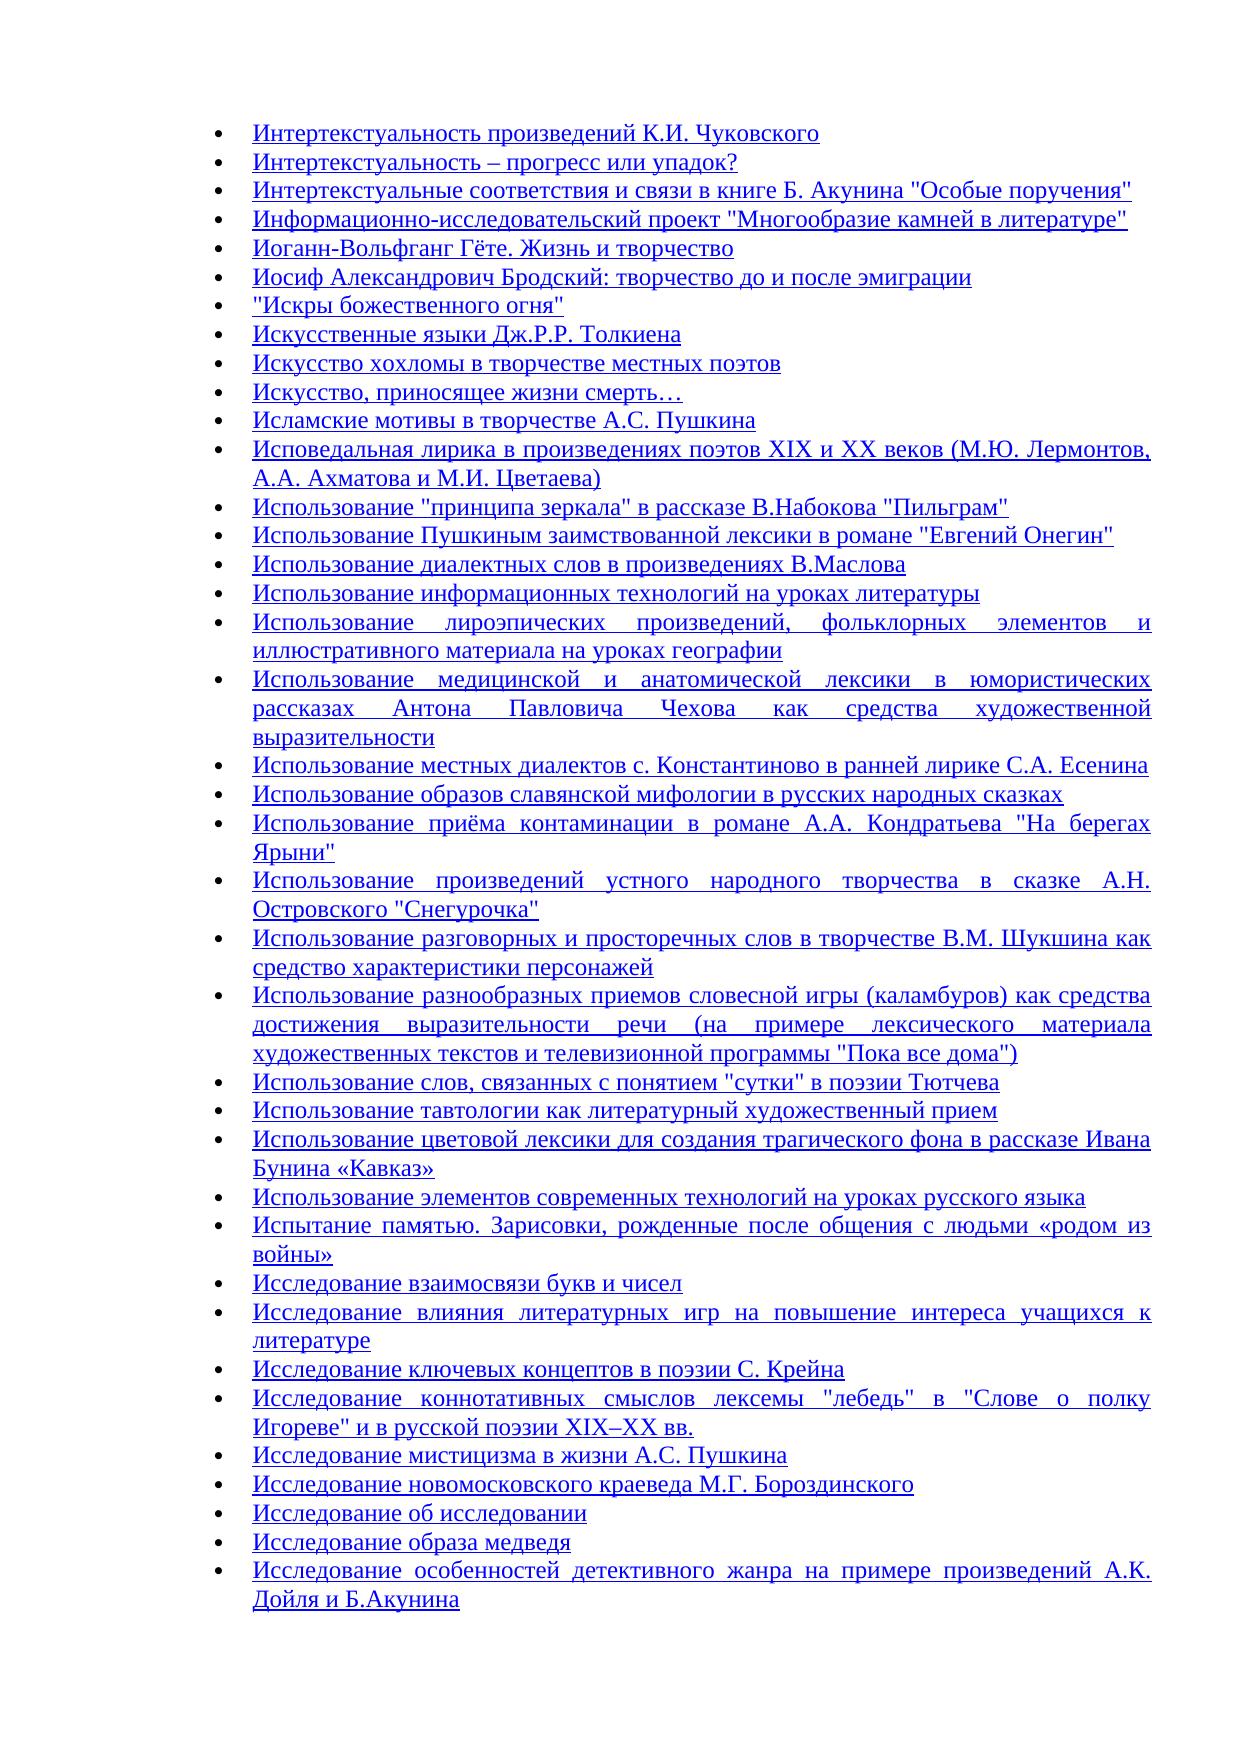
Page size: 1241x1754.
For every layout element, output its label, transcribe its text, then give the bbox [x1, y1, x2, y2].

list Использование произведений устного народного творчества в сказке А.Н. Островского "Снегурочка" [215, 866, 1152, 923]
list Исследование ключевых концептов в поэзии С. Крейна [215, 1354, 1152, 1383]
list Исследование об исследовании [215, 1498, 1152, 1527]
list Исследование влияния литературных игр на повышение интереса учащихся к литературе [215, 1297, 1152, 1354]
list Использование местных диалектов с. Константиново в ранней лирике С.А. Есенина [215, 751, 1152, 779]
list Использование слов, связанных с понятием "сутки" в поэзии Тютчева [215, 1067, 1152, 1096]
list Использование разнообразных приемов словесной игры (каламбуров) как средства достижения выразительности речи (на примере лексического материала художественных текстов и телевизионной программы "Пока все дома") [215, 981, 1152, 1067]
list Использование Пушкиным заимствованной лексики в романе "Евгений Онегин" [215, 521, 1152, 549]
list Информационно-исследовательский проект "Многообразие камней в литературе" [215, 204, 1152, 233]
list Интертекстуальные соответствия и связи в книге Б. Акунина "Особые поручения" [215, 176, 1152, 204]
list Иоганн-Вольфганг Гёте. Жизнь и творчество [215, 233, 1152, 262]
list Искусство, приносящее жизни смерть… [215, 377, 1152, 406]
list "Искры божественного огня" [215, 291, 1152, 319]
list Исследование образа медведя [215, 1527, 1152, 1556]
list Исповедальная лирика в произведениях поэтов XIX и XX веков (М.Ю. Лермонтов, А.А. Ахматова и М.И. Цветаева) [215, 434, 1152, 492]
list Интертекстуальность – прогресс или упадок? [215, 147, 1152, 176]
list Использование "принципа зеркала" в рассказе В.Набокова "Пильграм" [215, 492, 1152, 521]
list Искусственные языки Дж.Р.Р. Толкиена [215, 319, 1152, 348]
list Использование тавтологии как литературный художественный прием [215, 1096, 1152, 1124]
list Использование образов славянской мифологии в русских народных сказках [215, 779, 1152, 808]
list Исламские мотивы в творчестве А.С. Пушкина [215, 406, 1152, 434]
list Исследование взаимосвязи букв и чисел [215, 1268, 1152, 1297]
list Исследование новомосковского краеведа М.Г. Бороздинского [215, 1469, 1152, 1498]
list Использование элементов современных технологий на уроках русского языка [215, 1182, 1152, 1211]
list Использование информационных технологий на уроках литературы [215, 578, 1152, 607]
list Использование приёма контаминации в романе А.А. Кондратьева "На берегах Ярыни" [215, 808, 1152, 866]
list Исследование особенностей детективного жанра на примере произведений А.К. Дойля и Б.Акунина [215, 1556, 1152, 1613]
list Интертекстуальность произведений К.И. Чуковского [215, 118, 1152, 147]
list Использование цветовой лексики для создания трагического фона в рассказе Ивана Бунина «Кавказ» [215, 1124, 1152, 1182]
list Использование лироэпических произведений, фольклорных элементов и иллюстративного материала на уроках географии [215, 607, 1152, 664]
list Исследование мистицизма в жизни А.С. Пушкина [215, 1441, 1152, 1469]
list Исследование коннотативных смыслов лексемы "лебедь" в "Слове о полку Игореве" и в русской поэзии XIX–XX вв. [215, 1383, 1152, 1441]
list Использование диалектных слов в произведениях В.Маслова [215, 549, 1152, 578]
list Использование медицинской и анатомической лексики в юмористических рассказах Антона Павловича Чехова как средства художественной выразительности [215, 664, 1152, 751]
list Использование разговорных и просторечных слов в творчестве В.М. Шукшина как средство характеристики персонажей [215, 923, 1152, 981]
list Испытание памятью. Зарисовки, рожденные после общения с людьми «родом из войны» [215, 1211, 1152, 1268]
list Иосиф Александрович Бродский: творчество до и после эмиграции [215, 262, 1152, 291]
list Искусство хохломы в творчестве местных поэтов [215, 348, 1152, 377]
